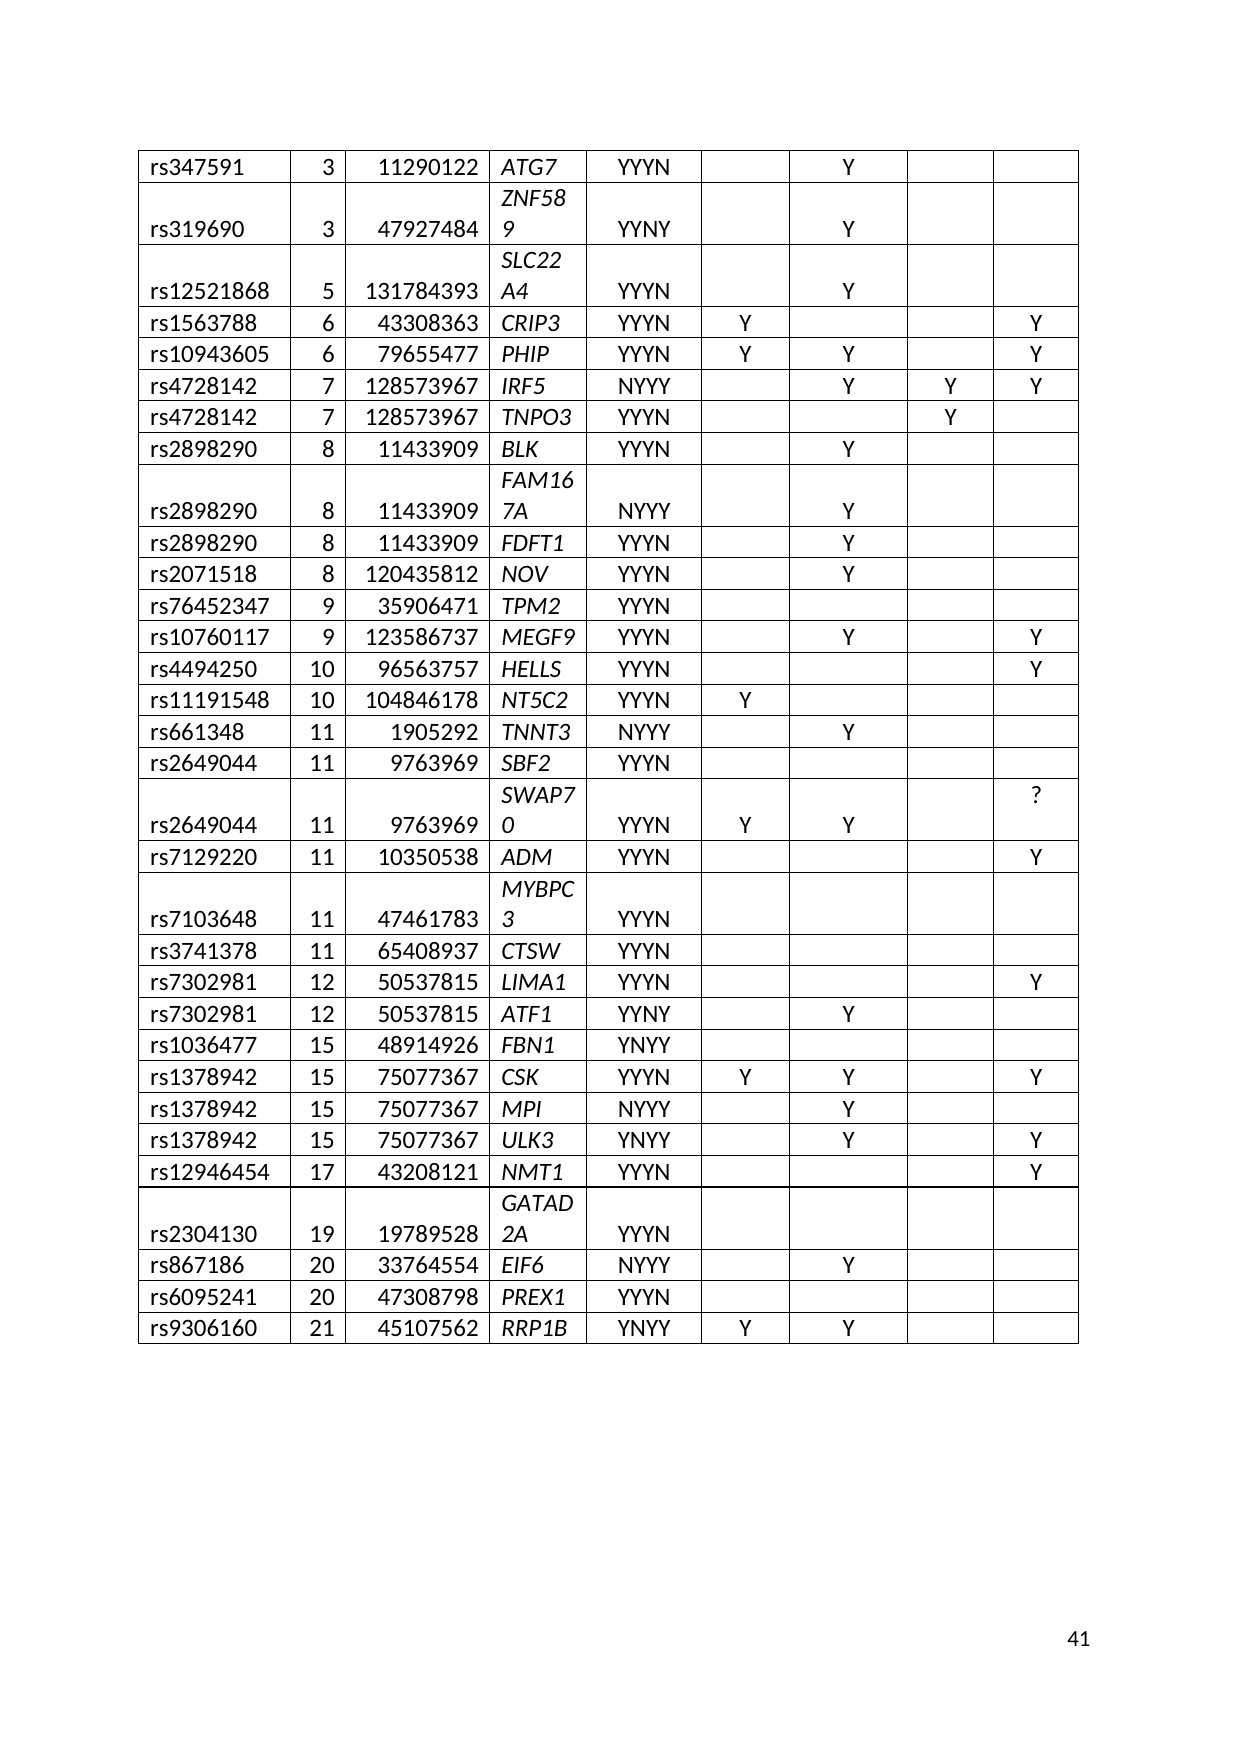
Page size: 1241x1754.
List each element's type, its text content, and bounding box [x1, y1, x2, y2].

table_cell [790, 748, 907, 778]
table_cell [702, 183, 789, 244]
table_cell Y [994, 1156, 1078, 1186]
table_cell rs7129220 [139, 841, 290, 872]
table_cell Y [994, 370, 1078, 400]
table_cell rs9306160 [139, 1313, 290, 1343]
table_cell EIF6 [490, 1250, 586, 1280]
table_cell YYYN [587, 527, 701, 557]
table_cell 9 [291, 621, 345, 652]
table_cell YYYN [587, 966, 701, 997]
table_cell [908, 151, 993, 182]
table_cell [908, 966, 993, 997]
table_cell [908, 183, 993, 244]
table_cell [702, 527, 789, 557]
table_cell TPM2 [490, 590, 586, 620]
table_cell 15 [291, 1061, 345, 1092]
table_cell [994, 748, 1078, 778]
table_cell 11 [291, 779, 345, 840]
table_cell [908, 1124, 993, 1155]
table_cell ? [994, 779, 1078, 840]
table_cell rs7302981 [139, 966, 290, 997]
table_cell [702, 748, 789, 778]
table_cell Y [790, 245, 907, 306]
table_cell [790, 307, 907, 337]
table_cell 11290122 [346, 151, 489, 182]
table_cell 12 [291, 966, 345, 997]
table_cell YYYN [587, 841, 701, 872]
table_cell 11 [291, 716, 345, 747]
table_cell [702, 1093, 789, 1123]
table_cell Y [790, 527, 907, 557]
table_cell [790, 1188, 907, 1248]
table_cell YYYN [587, 401, 701, 432]
table_cell rs6095241 [139, 1281, 290, 1312]
table_cell SWAP70 [490, 779, 586, 840]
table_cell Y [994, 338, 1078, 369]
table_cell [702, 401, 789, 432]
table_cell 47308798 [346, 1281, 489, 1312]
table_cell MPI [490, 1093, 586, 1123]
table_cell 3 [291, 183, 345, 244]
table_cell 15 [291, 1093, 345, 1123]
table_cell [994, 465, 1078, 526]
table_cell 20 [291, 1281, 345, 1312]
table_cell YYYN [587, 558, 701, 589]
table_cell YNYY [587, 1124, 701, 1155]
table_cell NOV [490, 558, 586, 589]
table_cell 10 [291, 653, 345, 683]
table_cell rs4728142 [139, 401, 290, 432]
table_cell [702, 151, 789, 182]
table_cell [994, 590, 1078, 620]
table_cell 120435812 [346, 558, 489, 589]
table_cell 21 [291, 1313, 345, 1343]
table_cell SBF2 [490, 748, 586, 778]
table_cell rs2898290 [139, 433, 290, 463]
table_cell 65408937 [346, 935, 489, 965]
table_cell [908, 1093, 993, 1123]
table_cell 20 [291, 1250, 345, 1280]
table_cell [702, 465, 789, 526]
table_cell [790, 935, 907, 965]
table_cell 75077367 [346, 1061, 489, 1092]
table_cell [702, 433, 789, 463]
table_cell 75077367 [346, 1093, 489, 1123]
table_cell NYYY [587, 1250, 701, 1280]
table_cell 79655477 [346, 338, 489, 369]
table_cell Y [994, 621, 1078, 652]
table_cell [702, 621, 789, 652]
table_cell CSK [490, 1061, 586, 1092]
table_cell [790, 1030, 907, 1060]
table_cell Y [908, 370, 993, 400]
table_cell [790, 966, 907, 997]
table_cell 33764554 [346, 1250, 489, 1280]
table_cell 7 [291, 370, 345, 400]
table_cell Y [994, 966, 1078, 997]
table_cell [702, 590, 789, 620]
table_cell [994, 1250, 1078, 1280]
table_cell Y [790, 558, 907, 589]
table_cell 19 [291, 1188, 345, 1248]
table_cell YYYN [587, 748, 701, 778]
table_cell Y [790, 183, 907, 244]
table_cell rs4494250 [139, 653, 290, 683]
table_cell [790, 1281, 907, 1312]
table_cell TNPO3 [490, 401, 586, 432]
table_cell [702, 245, 789, 306]
table_cell YYYN [587, 935, 701, 965]
table_cell CRIP3 [490, 307, 586, 337]
table_cell YYYN [587, 338, 701, 369]
table_cell [790, 685, 907, 715]
table_cell FBN1 [490, 1030, 586, 1060]
table_cell NT5C2 [490, 685, 586, 715]
table_cell [994, 401, 1078, 432]
table_cell [908, 1030, 993, 1060]
table_cell rs347591 [139, 151, 290, 182]
table_cell 15 [291, 1030, 345, 1060]
table_cell [908, 779, 993, 840]
table_cell HELLS [490, 653, 586, 683]
table_cell 8 [291, 527, 345, 557]
table_cell [994, 433, 1078, 463]
table_cell YYYN [587, 685, 701, 715]
table_cell Y [790, 716, 907, 747]
table_cell IRF5 [490, 370, 586, 400]
table_cell FAM167A [490, 465, 586, 526]
table_cell rs1036477 [139, 1030, 290, 1060]
table_cell Y [790, 338, 907, 369]
table_cell [994, 151, 1078, 182]
table_cell [908, 590, 993, 620]
table_cell [908, 338, 993, 369]
table_cell ZNF589 [490, 183, 586, 244]
table_cell Y [790, 1250, 907, 1280]
table_cell YYYN [587, 653, 701, 683]
table_cell [702, 1281, 789, 1312]
table_cell [702, 653, 789, 683]
table_cell rs2649044 [139, 779, 290, 840]
table_cell Y [790, 370, 907, 400]
table_cell rs1378942 [139, 1061, 290, 1092]
table_cell 10350538 [346, 841, 489, 872]
table_cell rs76452347 [139, 590, 290, 620]
table_cell YYYN [587, 873, 701, 934]
table_cell [702, 998, 789, 1028]
table_cell [908, 685, 993, 715]
table_cell 3 [291, 151, 345, 182]
table_cell ATG7 [490, 151, 586, 182]
table_cell rs661348 [139, 716, 290, 747]
table_cell [702, 1188, 789, 1248]
table_cell 11 [291, 935, 345, 965]
table_cell 6 [291, 307, 345, 337]
table_cell [994, 1093, 1078, 1123]
table_cell [702, 841, 789, 872]
table_cell rs7302981 [139, 998, 290, 1028]
table_cell [908, 748, 993, 778]
table_cell 8 [291, 558, 345, 589]
table_cell Y [702, 338, 789, 369]
table_cell 17 [291, 1156, 345, 1186]
table_cell YYYN [587, 1061, 701, 1092]
table_cell rs10943605 [139, 338, 290, 369]
table_cell rs12521868 [139, 245, 290, 306]
table_cell [908, 433, 993, 463]
table_cell MYBPC3 [490, 873, 586, 934]
table_cell 15 [291, 1124, 345, 1155]
table_cell ADM [490, 841, 586, 872]
table_cell [994, 1281, 1078, 1312]
table_cell 104846178 [346, 685, 489, 715]
table_cell [994, 873, 1078, 934]
table_cell [908, 1156, 993, 1186]
table_cell Y [994, 1061, 1078, 1092]
table_cell [908, 653, 993, 683]
table_cell Y [702, 307, 789, 337]
table_cell [790, 401, 907, 432]
table_cell Y [790, 1313, 907, 1343]
table_cell 47927484 [346, 183, 489, 244]
table_cell YNYY [587, 1313, 701, 1343]
table_cell 8 [291, 433, 345, 463]
table_cell rs2898290 [139, 527, 290, 557]
table_cell rs7103648 [139, 873, 290, 934]
table_cell rs2649044 [139, 748, 290, 778]
table_cell LIMA1 [490, 966, 586, 997]
table_cell YYYN [587, 1281, 701, 1312]
table_cell 123586737 [346, 621, 489, 652]
table_cell Y [994, 841, 1078, 872]
table_cell [790, 841, 907, 872]
table_cell NYYY [587, 370, 701, 400]
table_cell [908, 1281, 993, 1312]
table_cell PHIP [490, 338, 586, 369]
table_cell 128573967 [346, 370, 489, 400]
table_cell Y [790, 1124, 907, 1155]
table_cell RRP1B [490, 1313, 586, 1343]
table_cell Y [790, 1061, 907, 1092]
table_cell PREX1 [490, 1281, 586, 1312]
table_cell 35906471 [346, 590, 489, 620]
table_cell Y [790, 621, 907, 652]
table_cell ATF1 [490, 998, 586, 1028]
table_cell BLK [490, 433, 586, 463]
table_cell Y [702, 1313, 789, 1343]
table_cell 6 [291, 338, 345, 369]
table_cell rs319690 [139, 183, 290, 244]
table_cell Y [994, 1124, 1078, 1155]
table_cell YYNY [587, 183, 701, 244]
table_cell Y [790, 433, 907, 463]
table_cell Y [702, 685, 789, 715]
table_cell 19789528 [346, 1188, 489, 1248]
table_cell rs1378942 [139, 1093, 290, 1123]
table_cell 50537815 [346, 998, 489, 1028]
table_cell [994, 716, 1078, 747]
table_cell [702, 966, 789, 997]
table_cell Y [994, 653, 1078, 683]
table_cell [908, 558, 993, 589]
table_cell rs867186 [139, 1250, 290, 1280]
table_cell YYYN [587, 307, 701, 337]
table_cell 11 [291, 748, 345, 778]
table_cell [994, 1030, 1078, 1060]
table_cell [702, 935, 789, 965]
table_cell 11 [291, 841, 345, 872]
table_cell 12 [291, 998, 345, 1028]
table_cell [994, 245, 1078, 306]
table_cell [908, 998, 993, 1028]
table_cell Y [790, 779, 907, 840]
table_cell 10 [291, 685, 345, 715]
table_cell YYYN [587, 779, 701, 840]
table_cell rs1563788 [139, 307, 290, 337]
table_cell [908, 527, 993, 557]
table_cell TNNT3 [490, 716, 586, 747]
table_cell [994, 527, 1078, 557]
table_cell NMT1 [490, 1156, 586, 1186]
table_cell [908, 1313, 993, 1343]
table_cell [908, 307, 993, 337]
table_cell Y [994, 307, 1078, 337]
table_cell YYNY [587, 998, 701, 1028]
table_cell rs10760117 [139, 621, 290, 652]
table_cell [702, 370, 789, 400]
table_cell GATAD2A [490, 1188, 586, 1248]
table_cell [994, 183, 1078, 244]
table_cell YYYN [587, 590, 701, 620]
table_cell Y [790, 151, 907, 182]
table_cell Y [702, 1061, 789, 1092]
table_cell rs3741378 [139, 935, 290, 965]
table_cell 9763969 [346, 779, 489, 840]
table_cell [702, 716, 789, 747]
table_cell NYYY [587, 465, 701, 526]
table_cell Y [790, 998, 907, 1028]
table_cell [908, 873, 993, 934]
table_cell YYYN [587, 245, 701, 306]
table_cell [994, 935, 1078, 965]
table_cell 8 [291, 465, 345, 526]
table_cell NYYY [587, 716, 701, 747]
table_cell [908, 621, 993, 652]
table_cell 96563757 [346, 653, 489, 683]
table_cell 47461783 [346, 873, 489, 934]
table_cell [702, 1156, 789, 1186]
table_cell 43208121 [346, 1156, 489, 1186]
table_cell MEGF9 [490, 621, 586, 652]
table_cell [908, 1188, 993, 1248]
table_cell 43308363 [346, 307, 489, 337]
table_cell YNYY [587, 1030, 701, 1060]
table_cell 45107562 [346, 1313, 489, 1343]
table_cell [994, 685, 1078, 715]
table_cell [908, 1061, 993, 1092]
table_cell 128573967 [346, 401, 489, 432]
table_cell 11433909 [346, 465, 489, 526]
table_cell Y [908, 401, 993, 432]
table_cell [994, 998, 1078, 1028]
table_cell NYYY [587, 1093, 701, 1123]
table_cell [994, 558, 1078, 589]
table_cell rs11191548 [139, 685, 290, 715]
table_cell [790, 1156, 907, 1186]
table_cell FDFT1 [490, 527, 586, 557]
table_cell CTSW [490, 935, 586, 965]
table_cell rs2898290 [139, 465, 290, 526]
table_cell [790, 653, 907, 683]
table_cell 9 [291, 590, 345, 620]
table_cell 7 [291, 401, 345, 432]
table_cell [908, 716, 993, 747]
table_cell Y [702, 779, 789, 840]
table_cell 75077367 [346, 1124, 489, 1155]
table_cell 11433909 [346, 527, 489, 557]
table_cell [908, 935, 993, 965]
table_cell [702, 873, 789, 934]
table_cell [790, 873, 907, 934]
table_cell 50537815 [346, 966, 489, 997]
table_cell Y [790, 465, 907, 526]
table_cell [908, 465, 993, 526]
table_cell [702, 1030, 789, 1060]
table_cell rs2071518 [139, 558, 290, 589]
table_cell [994, 1313, 1078, 1343]
table_cell 9763969 [346, 748, 489, 778]
table_cell SLC22A4 [490, 245, 586, 306]
table_cell YYYN [587, 1156, 701, 1186]
table_cell [702, 558, 789, 589]
table_cell [908, 1250, 993, 1280]
table_cell [702, 1124, 789, 1155]
table_cell ULK3 [490, 1124, 586, 1155]
table_cell 1905292 [346, 716, 489, 747]
table_cell rs12946454 [139, 1156, 290, 1186]
table_cell 131784393 [346, 245, 489, 306]
table_cell [702, 1250, 789, 1280]
table_cell 48914926 [346, 1030, 489, 1060]
table_cell rs1378942 [139, 1124, 290, 1155]
table_cell YYYN [587, 621, 701, 652]
table_cell [908, 245, 993, 306]
table_cell YYYN [587, 1188, 701, 1248]
table_cell YYYN [587, 151, 701, 182]
table_cell [790, 590, 907, 620]
table_cell Y [790, 1093, 907, 1123]
table_cell 11 [291, 873, 345, 934]
table_cell 5 [291, 245, 345, 306]
table_cell YYYN [587, 433, 701, 463]
table_cell rs2304130 [139, 1188, 290, 1248]
table_cell 11433909 [346, 433, 489, 463]
table_cell rs4728142 [139, 370, 290, 400]
table_cell [994, 1188, 1078, 1248]
table_cell [908, 841, 993, 872]
